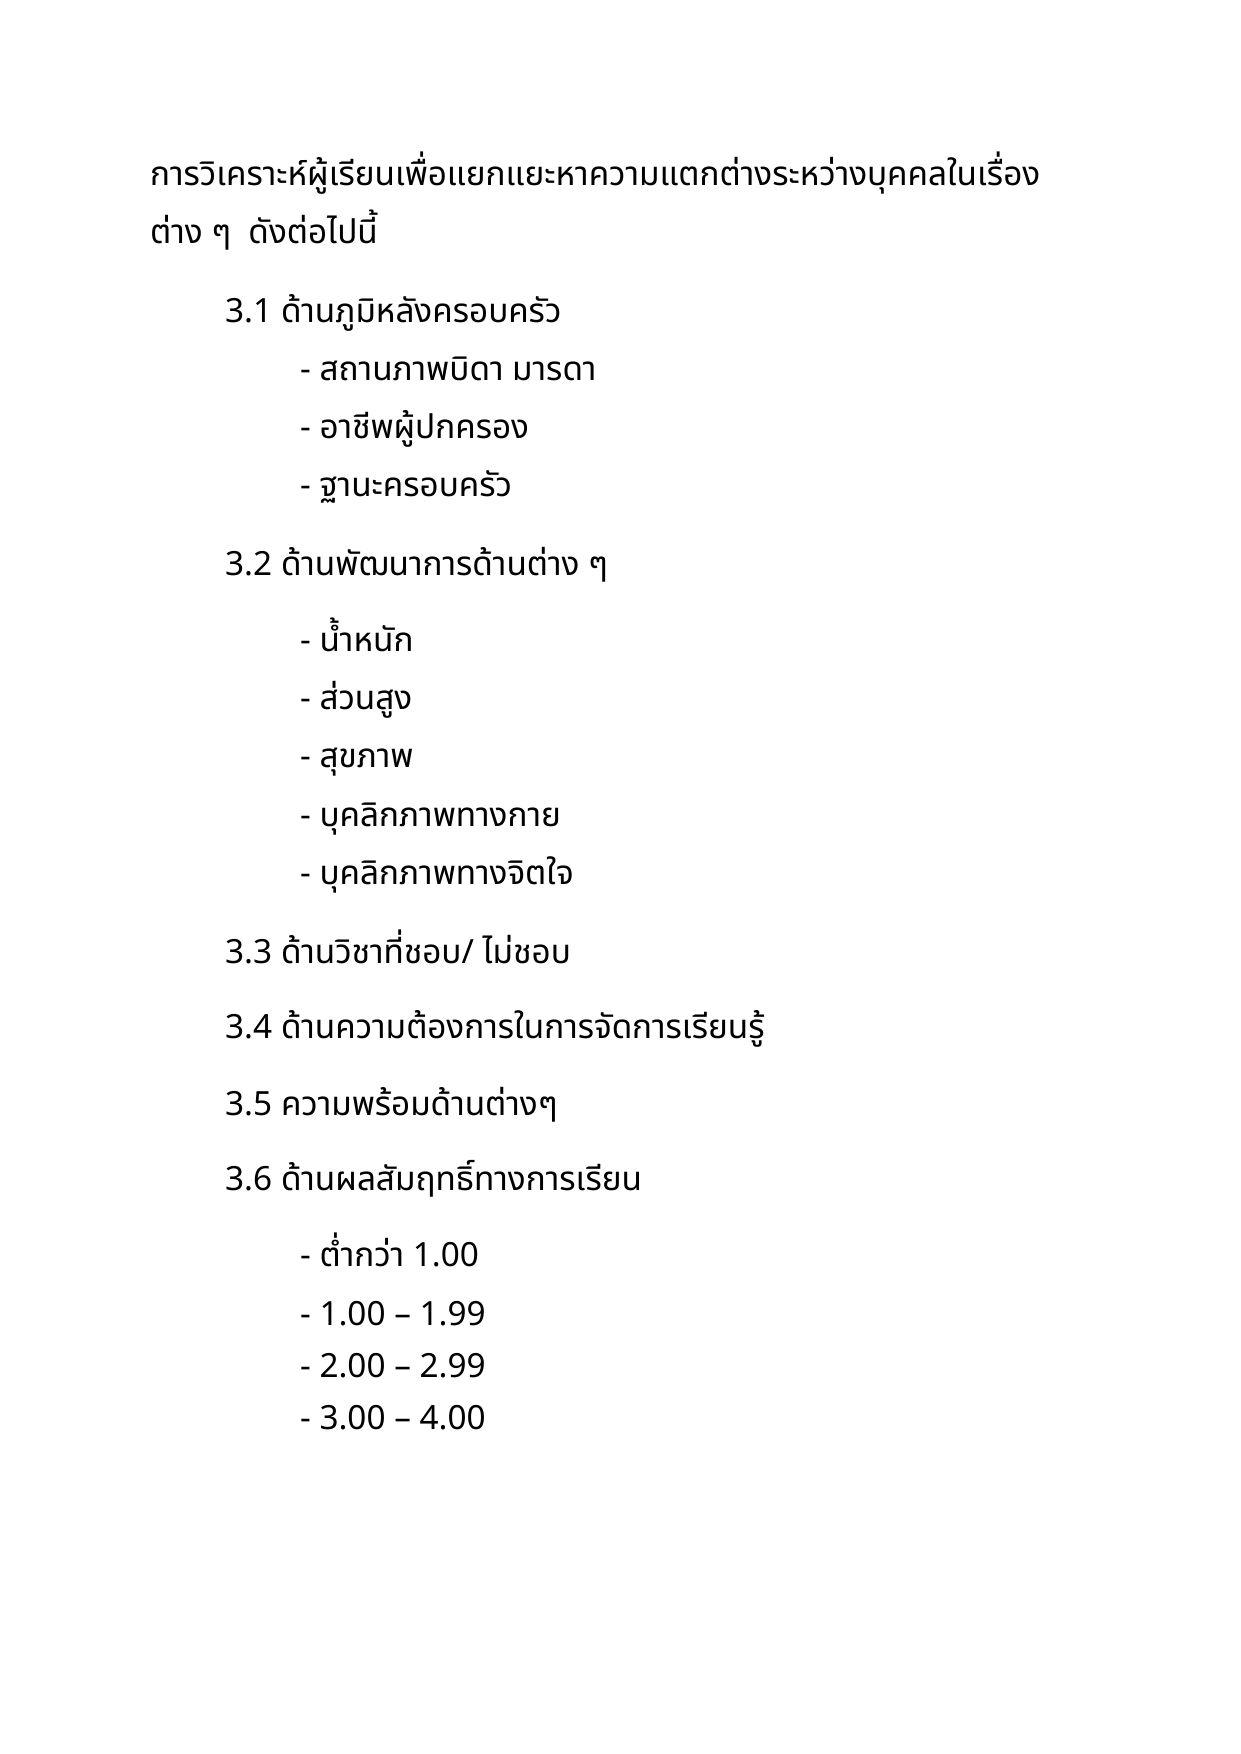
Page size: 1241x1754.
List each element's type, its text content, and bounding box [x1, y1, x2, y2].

text - 1.00 – 1.99 [150, 1289, 1090, 1335]
text 3.2 ด้านพัฒนาการด้านต่าง ๆ [150, 540, 1090, 591]
text - สถานภาพบิดา มารดา [150, 345, 1090, 395]
text - ส่วนสูง [150, 674, 1090, 725]
text - บุคลิกภาพทางกาย [150, 790, 1090, 841]
text - บุคลิกภาพทางจิตใจ [150, 848, 1090, 899]
text - อาชีพผู้ปกครอง [150, 403, 1090, 453]
text การวิเคราะห์ผู้เรียนเพื่อแยกแยะหาความแตกต่างระหว่างบุคคลในเรื่องต่าง ๆ ดังต่อไปนี้ [150, 150, 1090, 258]
text 3.4 ด้านความต้องการในการจัดการเรียนรู้ [150, 1003, 1090, 1054]
text - 3.00 – 4.00 [150, 1394, 1090, 1439]
text 3.3 ด้านวิชาที่ชอบ/ ไม่ชอบ [150, 927, 1090, 978]
text 3.1 ด้านภูมิหลังครอบครัว [150, 287, 1090, 337]
text - ฐานะครอบครัว [150, 461, 1090, 512]
text 3.6 ด้านผลสัมฤทธิ์ทางการเรียน [150, 1155, 1090, 1206]
text 3.5 ความพร้อมด้านต่างๆ [150, 1079, 1090, 1130]
text - น้ำหนัก [150, 616, 1090, 667]
text - ต่ำกว่า 1.00 [150, 1231, 1090, 1282]
text - สุขภาพ [150, 732, 1090, 783]
text - 2.00 – 2.99 [150, 1341, 1090, 1387]
